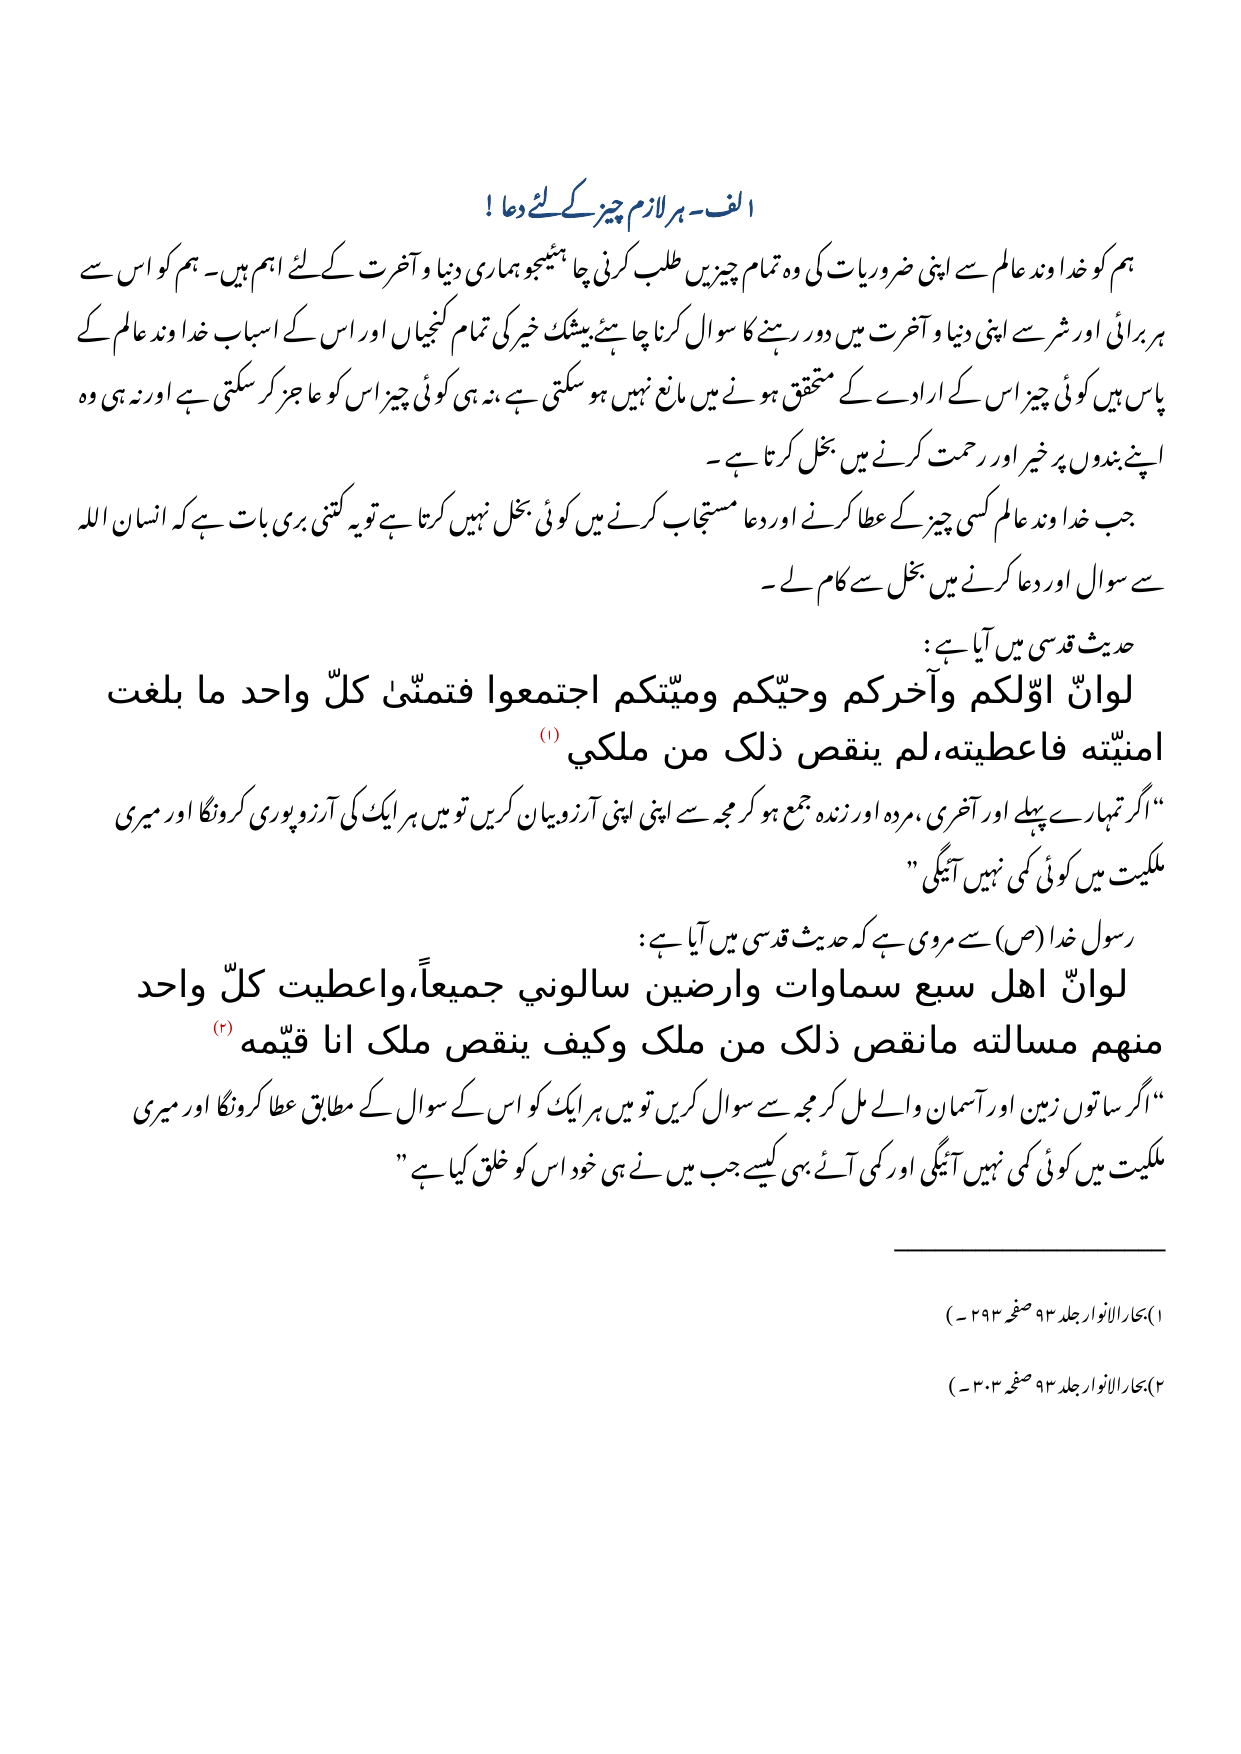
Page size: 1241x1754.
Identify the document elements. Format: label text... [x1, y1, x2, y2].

text ٢)بحارالانوار جلد ٩٣ صفحہ ٣٠٣ ۔ ) [75, 1358, 1165, 1405]
text رسول خدا (ص) سے مروی ہے کہ حدیث قدسی ميں آیا ہے : [75, 900, 1165, 962]
text ١)بحارالانوار جلد ٩٣ صفحہ ٢٩٣ ۔ ) [75, 1286, 1165, 1333]
text حدیث قدسی ميں آیا ہے : [75, 606, 1165, 669]
text جب خدا وند عالم کسی چيز کے عطا کرنے اور دعا مستجاب کرنے ميں کو ئی بخل نہيں کرتا ہے تو یہ کتنی بری بات ہے کہ انسان الله سے سوال اور دعا کرنے ميں بخل سے کام لے ۔ [75, 481, 1165, 606]
subtitle ١لف۔ ہر لازم چيز کےلئے دعا ! [75, 169, 1165, 231]
text ____________________ [75, 1193, 1165, 1261]
text لوانّ اوّلکم وآخرکم وحيّکم وميّتکم اجتمعوا فتمنّیٰ کلّ واحد ما بلغت امنيّته فاعطيته،لم ینقص ذلک من ملکي (١) “اگر تمہارے پہلے اور آخری ،مردہ اور زندہ جمع ہو کر مجه سے اپنی اپنی آرزو بيان کریں تو ميں ہر ایک کی آرزو پوری کرونگا اور ميری ملکيت ميں کو ئی کمی نہيں آئيگی ” [75, 669, 1165, 900]
text لوانّ اهل سبع سماوات وارضين سالوني جميعاً،واعطيت کلّ واحد منهم مسالته مانقص ذلک من ملک وکيف ینقص ملک انا قيّمه (٢) “اگر سا توں زمين اور آسمان والے مل کر مجه سے سوال کریں تو ميں ہر ایک کو اس کے سوال کے مطابق عطا کرونگا اور ميری ملکيت ميں کو ئی کمی نہيں آ ئيگی اور کمی آئے بهی کيسے جب ميں نے ہی خود اس کو خلق کيا ہے ” [75, 962, 1165, 1193]
text ہم کو خدا وند عالم سے اپنی ضروریات کی وہ تمام چيزیں طلب کرنی چا ہئيںجو ہماری دنيا و آخرت کےلئے اہم ہيں۔ ہم کو اس سے ہر برائی اور شر سے اپنی دنيا و آخرت ميں دور رہنے کا سوال کرنا چا ہئے بيشک خير کی تمام کنجياں اور اس کے اسباب خدا وند عالم کے پاس ہيں کو ئی چيز اس کے ارادے کے متحقق ہو نے ميں ما نع نہيں ہو سکتی ہے ،نہ ہی کو ئی چيز اس کو عا جز کر سکتی ہے اور نہ ہی وہ اپنے بندوں پر خير اور رحمت کرنے ميں بخل کر تا ہے ۔ [75, 231, 1165, 481]
